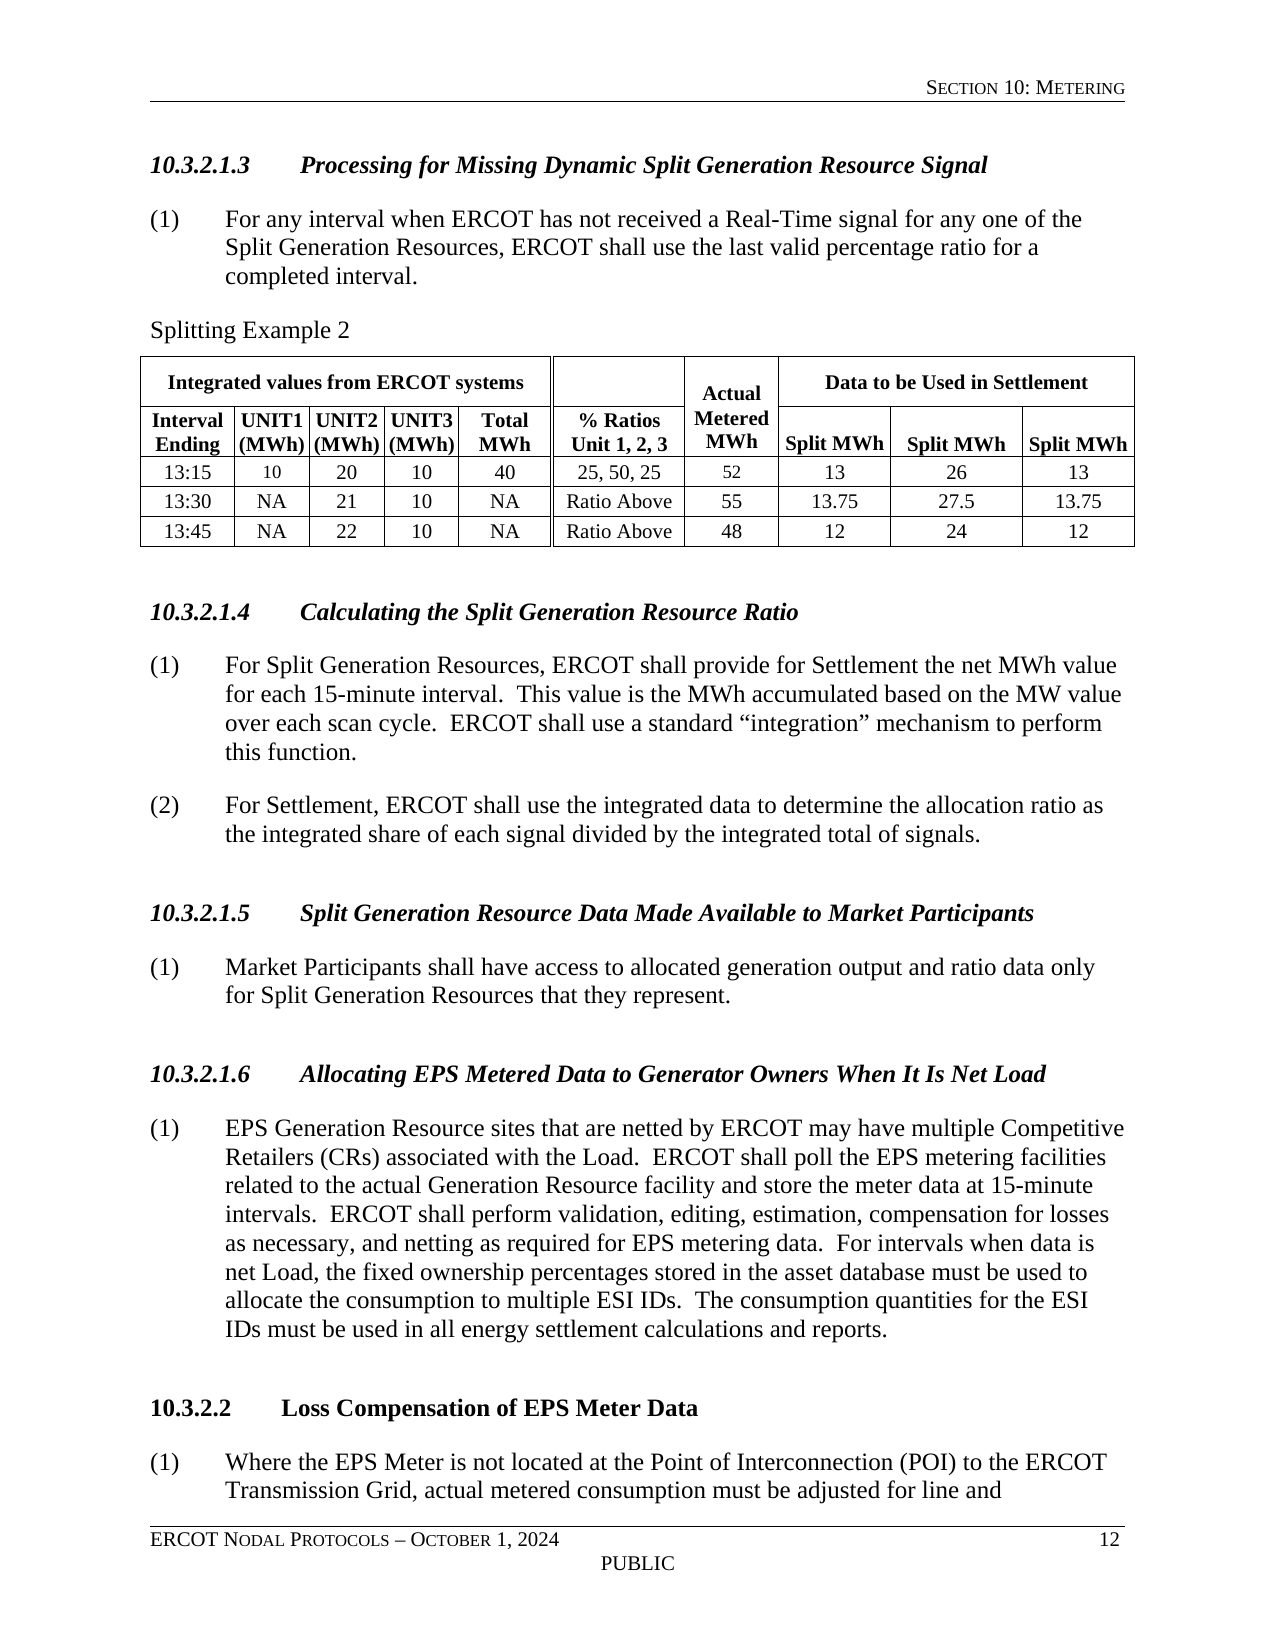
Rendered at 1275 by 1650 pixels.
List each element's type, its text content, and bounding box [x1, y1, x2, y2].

list (1) For Split Generation Resources, ERCOT shall provide for Settlement the net MWh value for each 15-minute interval. This value is the MWh accumulated based on the MW value over each scan cycle. ERCOT shall use a standard “integration” mechanism to perform this function. [150, 650, 1125, 765]
table_cell UNIT3 (MWh) [385, 407, 458, 456]
table_cell 55 [685, 487, 778, 516]
table_header Data to be Used in Settlement [779, 357, 1134, 406]
subtitle 10.3.2.1.3 Processing for Missing Dynamic Split Generation Resource Signal [150, 150, 1125, 179]
table_cell 24 [891, 517, 1022, 546]
table_cell NA [459, 487, 550, 516]
table_cell 27.5 [891, 487, 1022, 516]
table_cell MWh [779, 407, 890, 456]
table_cell 10 [385, 457, 458, 486]
table_header [554, 357, 684, 406]
table_header Actual Metered MWh [685, 357, 778, 456]
table_cell 20 [310, 457, 384, 486]
table_cell 40 [459, 457, 550, 486]
table_cell [141, 487, 234, 516]
subtitle 10.3.2.1.6 Allocating EPS Metered Data to Generator Owners When It Is Net Load [150, 1059, 1125, 1088]
table_cell 13 [779, 457, 890, 486]
table_cell 21 [310, 487, 384, 516]
table_cell 26 [891, 457, 1022, 486]
table_cell 10 [385, 487, 458, 516]
table_cell NA [235, 517, 309, 546]
table_cell 13:45 [141, 517, 234, 546]
table_cell Ratio Above [554, 517, 684, 546]
list (1) Market Participants shall have access to allocated generation output and ratio data only for Split Generation Resources that they represent. [150, 952, 1125, 1009]
text Splitting Example 2 [150, 315, 1125, 344]
table_cell NA [459, 517, 550, 546]
table_cell Ratio Above [554, 487, 684, 516]
subtitle 10.3.2.1.4 Calculating the Split Generation Resource Ratio [150, 597, 1125, 625]
table_cell Interval Ending [141, 407, 234, 456]
table_cell Split MWh [1023, 407, 1134, 456]
table_cell 12 [1023, 517, 1134, 546]
table_header Integrated values from ERCOT systems [141, 357, 550, 406]
table_cell UNIT2 (MWh) [310, 407, 384, 456]
table_cell 13.75 [1023, 487, 1134, 516]
table_cell % Ratios Unit 1, 2, 3 [554, 407, 684, 456]
table_cell 22 [310, 517, 384, 546]
table_cell Total MWh [459, 407, 550, 456]
table_cell 25, 50, 25 [554, 457, 684, 486]
table_cell 13 [1023, 457, 1134, 486]
table_cell UNIT1 (MWh) [235, 407, 309, 456]
table_cell [141, 457, 234, 486]
subtitle 10.3.2.1.5 Split Generation Resource Data Made Available to Market Participants [150, 898, 1125, 927]
table_cell 48 [685, 517, 778, 546]
table_cell 10 [235, 457, 309, 486]
table_cell 13.75 [779, 487, 890, 516]
table_cell 12 [779, 517, 890, 546]
table_cell 10 [385, 517, 458, 546]
table_cell Split MWh [891, 407, 1022, 456]
table_cell NA [235, 487, 309, 516]
list (2) For Settlement, ERCOT shall use the integrated data to determine the allocation ratio as the integrated share of each signal divided by the integrated total of signals. [150, 790, 1125, 848]
list (1) For any interval when ERCOT has not received a Real-Time signal for any one of the Split Generation Resources, ERCOT shall use the last valid percentage ratio for a completed interval. [150, 204, 1125, 290]
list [150, 1447, 1125, 1504]
table_cell 52 [685, 457, 778, 486]
list (1) EPS Generation Resource sites that are netted by ERCOT may have multiple Competitive Retailers (CRs) associated with the Load. ERCOT shall poll the EPS metering facilities related to the actual Generation Resource facility and store the meter data at 15-minute intervals. ERCOT shall perform validation, editing, estimation, compensation for losses as necessary, and netting as required for EPS metering data. For intervals when data is net Load, the fixed ownership percentages stored in the asset database must be used to allocate the consumption to multiple ESI IDs. The consumption quantities for the ESI IDs must be used in all energy settlement calculations and reports. [150, 1113, 1125, 1343]
text 10.3.2.2 Loss Compensation of EPS Meter Data [150, 1393, 1125, 1422]
